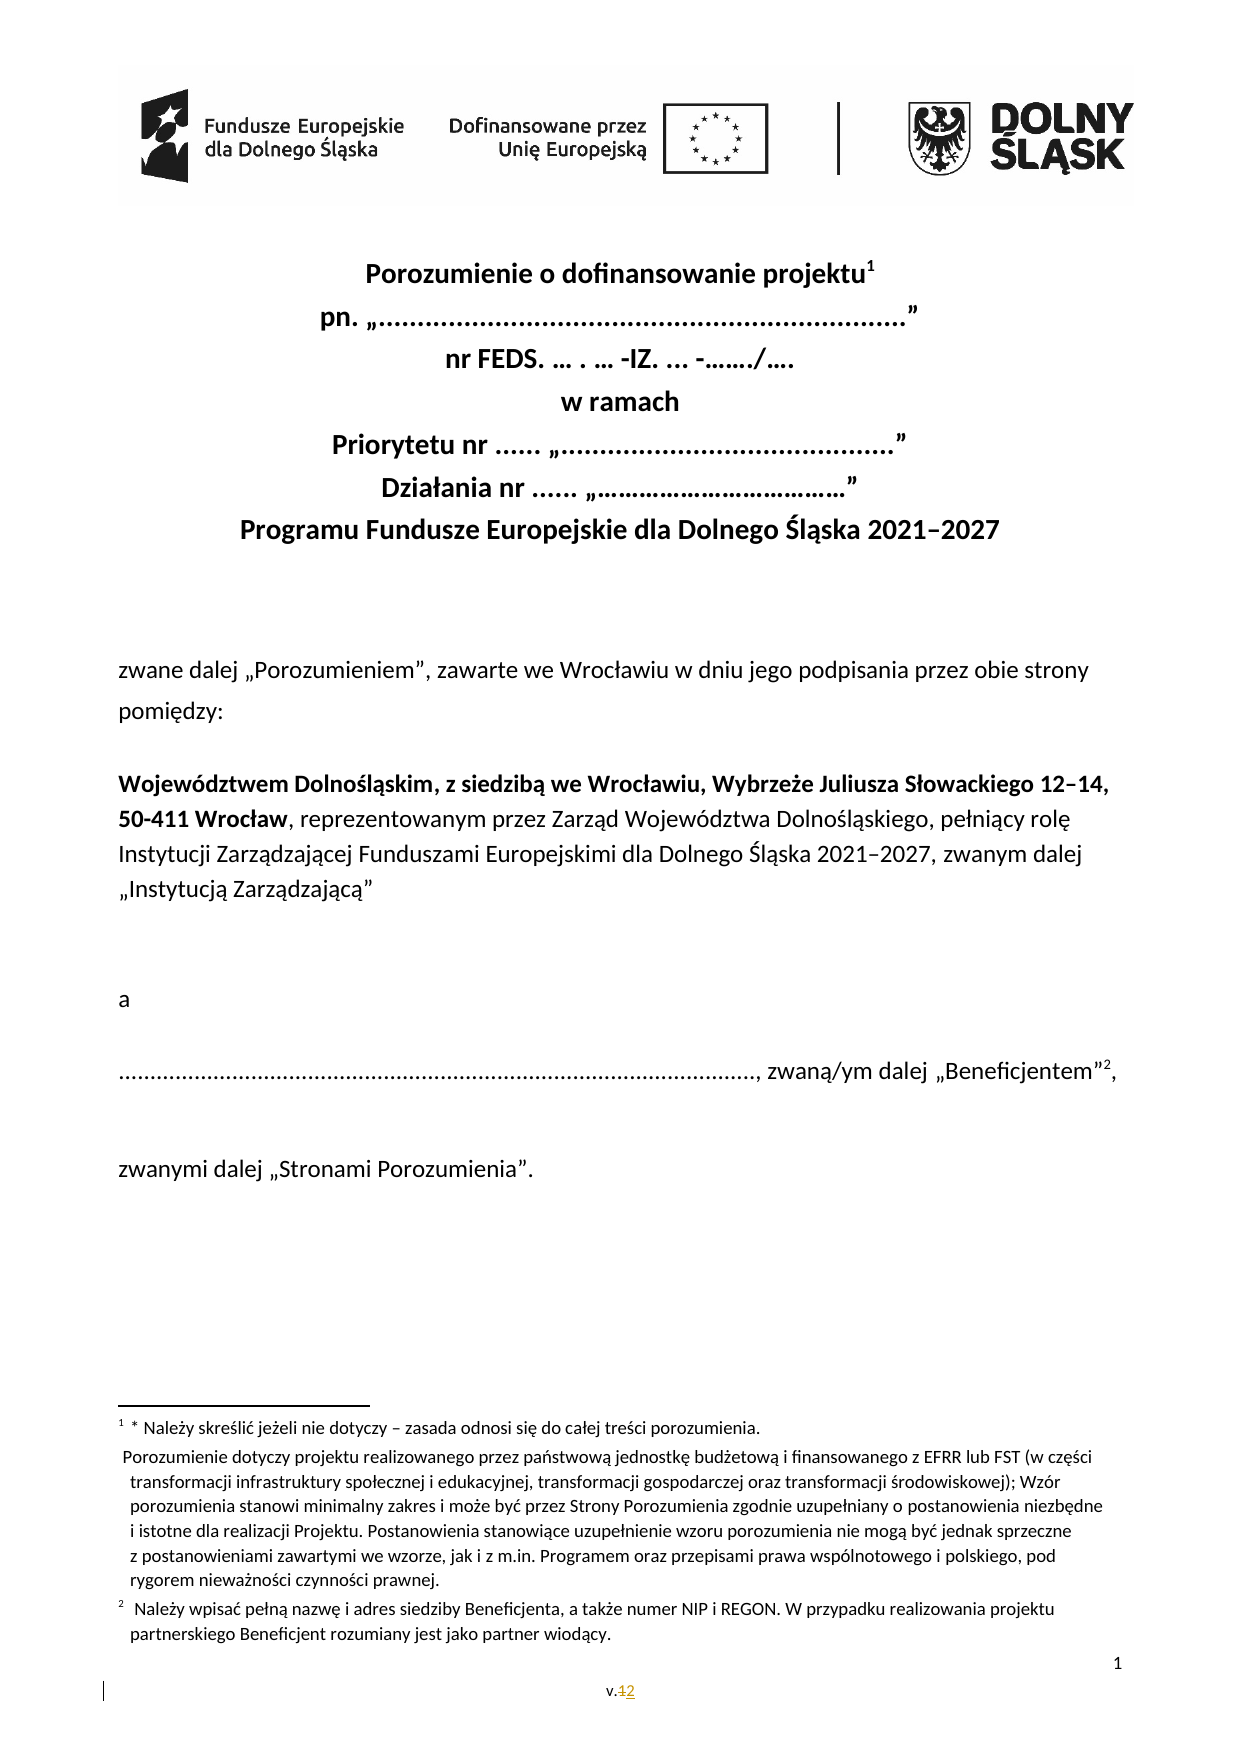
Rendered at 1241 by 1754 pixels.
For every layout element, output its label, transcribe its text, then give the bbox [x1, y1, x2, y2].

text ....................................................................................................., zwaną/ym dalej „Beneficjentem”, [118, 1055, 1122, 1086]
text zwane dalej „Porozumieniem”, zawarte we Wrocławiu w dniu jego podpisania przez obie strony [118, 654, 1122, 684]
text zwanymi dalej „Stronami Porozumienia”. [118, 1153, 1122, 1183]
text a [118, 983, 1122, 1013]
subtitle Porozumienie o dofinansowanie projektu pn. „....................................................................” nr FEDS. … . … -IZ. ... -……./…. w ramach Priorytetu nr ...... „...........................................” Działania nr ...... „………………………………” Programu Fundusze Europejskie dla Dolnego Śląska 2021–2027 [118, 255, 1122, 547]
text Województwem Dolnośląskim, z siedzibą we Wrocławiu, Wybrzeże Juliusza Słowackiego 12–14, 50-411 Wrocław, reprezentowanym przez Zarząd Województwa Dolnośląskiego, pełniący rolę Instytucji Zarządzającej Funduszami Europejskimi dla Dolnego Śląska 2021–2027, zwanym dalej „Instytucją Zarządzającą” [118, 768, 1122, 903]
picture [118, 65, 1134, 206]
text pomiędzy: [118, 695, 1122, 726]
